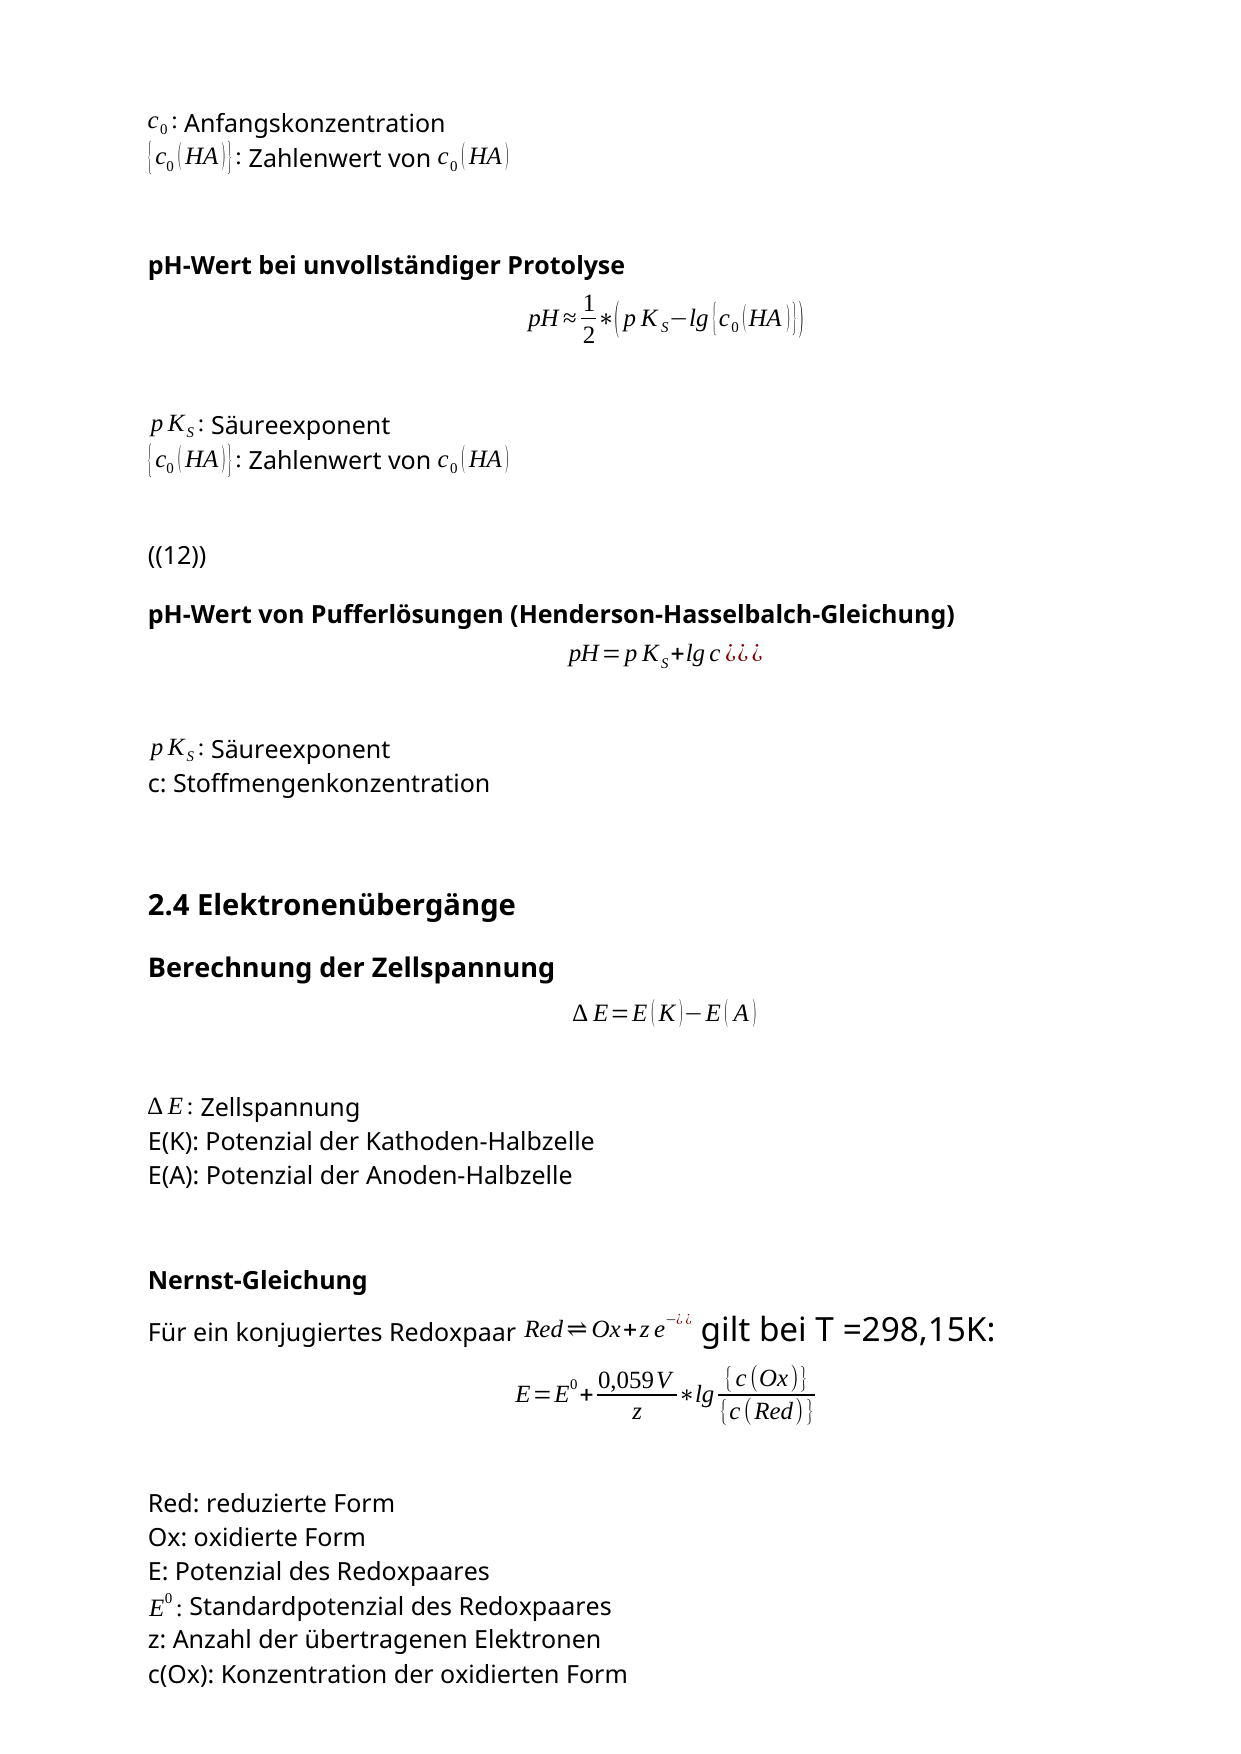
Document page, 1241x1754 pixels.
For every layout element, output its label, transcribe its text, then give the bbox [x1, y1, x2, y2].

text Zellspannung E(K): Potenzial der Kathoden-Halbzelle E(A): Potenzial der Anoden-Halbzelle [148, 1089, 1181, 1191]
subtitle Nernst-Gleichung [148, 1263, 1181, 1297]
text Säureexponent Zahlenwert von [148, 408, 1181, 478]
subtitle pH-Wert bei unvollständiger Protolyse [148, 247, 1181, 282]
subtitle Berechnung der Zellspannung [148, 949, 1181, 986]
subtitle 2.4 Elektronenübergänge [148, 884, 1181, 924]
text Säureexponent c: Stoffmengenkonzentration [148, 732, 1181, 800]
text Für ein konjugiertes Redoxpaar gilt bei T =298,15K: [148, 1305, 1181, 1351]
text Anfangskonzentration Zahlenwert von [148, 106, 1181, 176]
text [148, 1486, 1181, 1690]
text ((12)) [148, 537, 1181, 571]
subtitle pH-Wert von Pufferlösungen (Henderson-Hasselbalch-Gleichung) [148, 596, 1181, 630]
